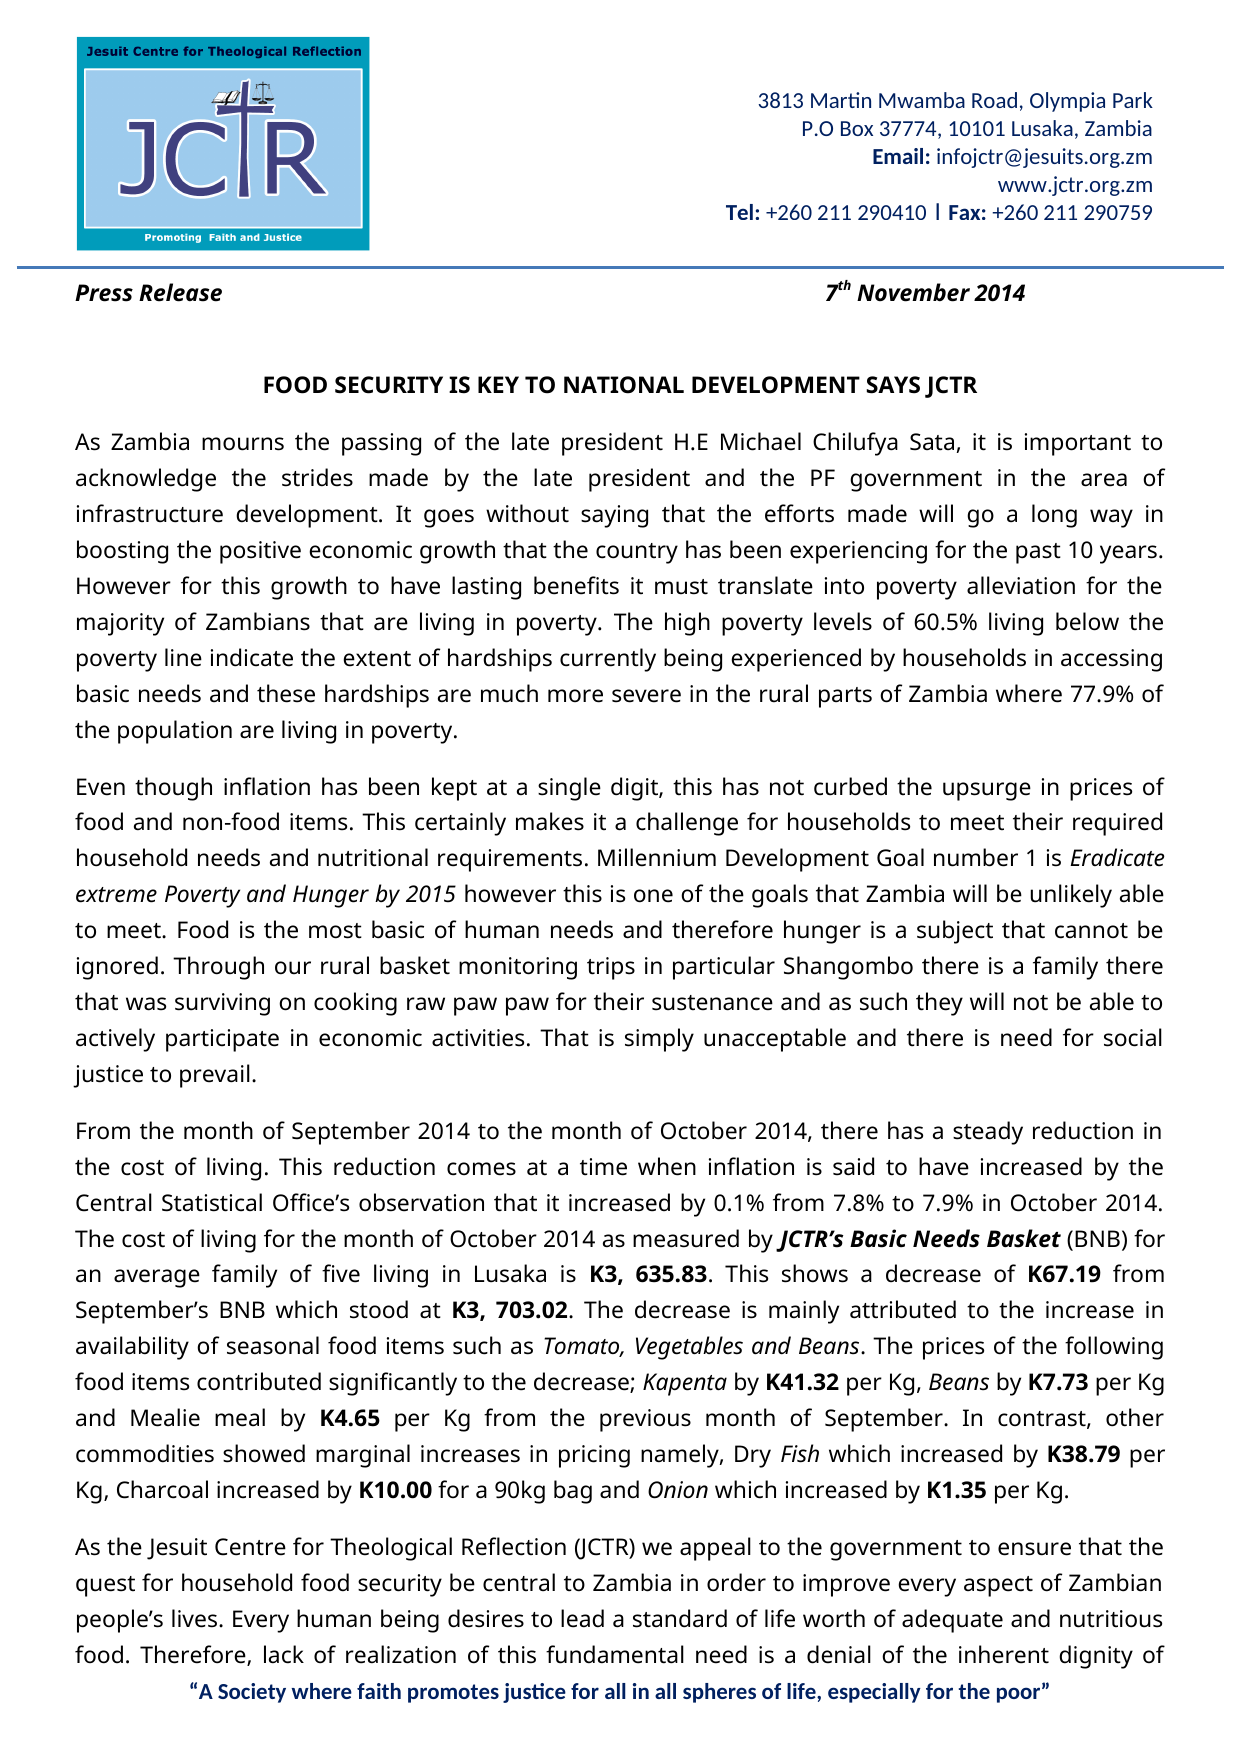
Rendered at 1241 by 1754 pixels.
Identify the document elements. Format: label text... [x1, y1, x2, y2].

text Press Release 7th November 2014 [75, 277, 1165, 308]
text FOOD SECURITY IS KEY TO NATIONAL DEVELOPMENT SAYS JCTR [75, 369, 1165, 401]
picture [75, 36, 371, 252]
text Even though inflation has been kept at a single digit, this has not curbed the upsurge in prices of food and non-food items. This certainly makes it a challenge for households to meet their required household needs and nutritional requirements. Millennium Development Goal number 1 is Eradicate extreme Poverty and Hunger by 2015 however this is one of the goals that Zambia will be unlikely able to meet. Food is the most basic of human needs and therefore hunger is a subject that cannot be ignored. Through our rural basket monitoring trips in particular Shangombo there is a family there that was surviving on cooking raw paw paw for their sustenance and as such they will not be able to actively participate in economic activities. That is simply unacceptable and there is need for social justice to prevail. [75, 770, 1165, 1089]
text From the month of September 2014 to the month of October 2014, there has a steady reduction in the cost of living. This reduction comes at a time when inflation is said to have increased by the Central Statistical Office’s observation that it increased by 0.1% from 7.8% to 7.9% in October 2014. The cost of living for the month of October 2014 as measured by JCTR’s Basic Needs Basket (BNB) for an average family of five living in Lusaka is K3, 635.83. This shows a decrease of K67.19 from September’s BNB which stood at K3, 703.02. The decrease is mainly attributed to the increase in availability of seasonal food items such as Tomato, Vegetables and Beans. The prices of the following food items contributed significantly to the decrease; Kapenta by K41.32 per Kg, Beans by K7.73 per Kg and Mealie meal by K4.65 per Kg from the previous month of September. In contrast, other commodities showed marginal increases in pricing namely, Dry Fish which increased by K38.79 per Kg, Charcoal increased by K10.00 for a 90kg bag and Onion which increased by K1.35 per Kg. [75, 1115, 1165, 1505]
text As Zambia mourns the passing of the late president H.E Michael Chilufya Sata, it is important to acknowledge the strides made by the late president and the PF government in the area of infrastructure development. It goes without saying that the efforts made will go a long way in boosting the positive economic growth that the country has been experiencing for the past 10 years. However for this growth to have lasting benefits it must translate into poverty alleviation for the majority of Zambians that are living in poverty. The high poverty levels of 60.5% living below the poverty line indicate the extent of hardships currently being experienced by households in accessing basic needs and these hardships are much more severe in the rural parts of Zambia where 77.9% of the population are living in poverty. [75, 426, 1165, 745]
